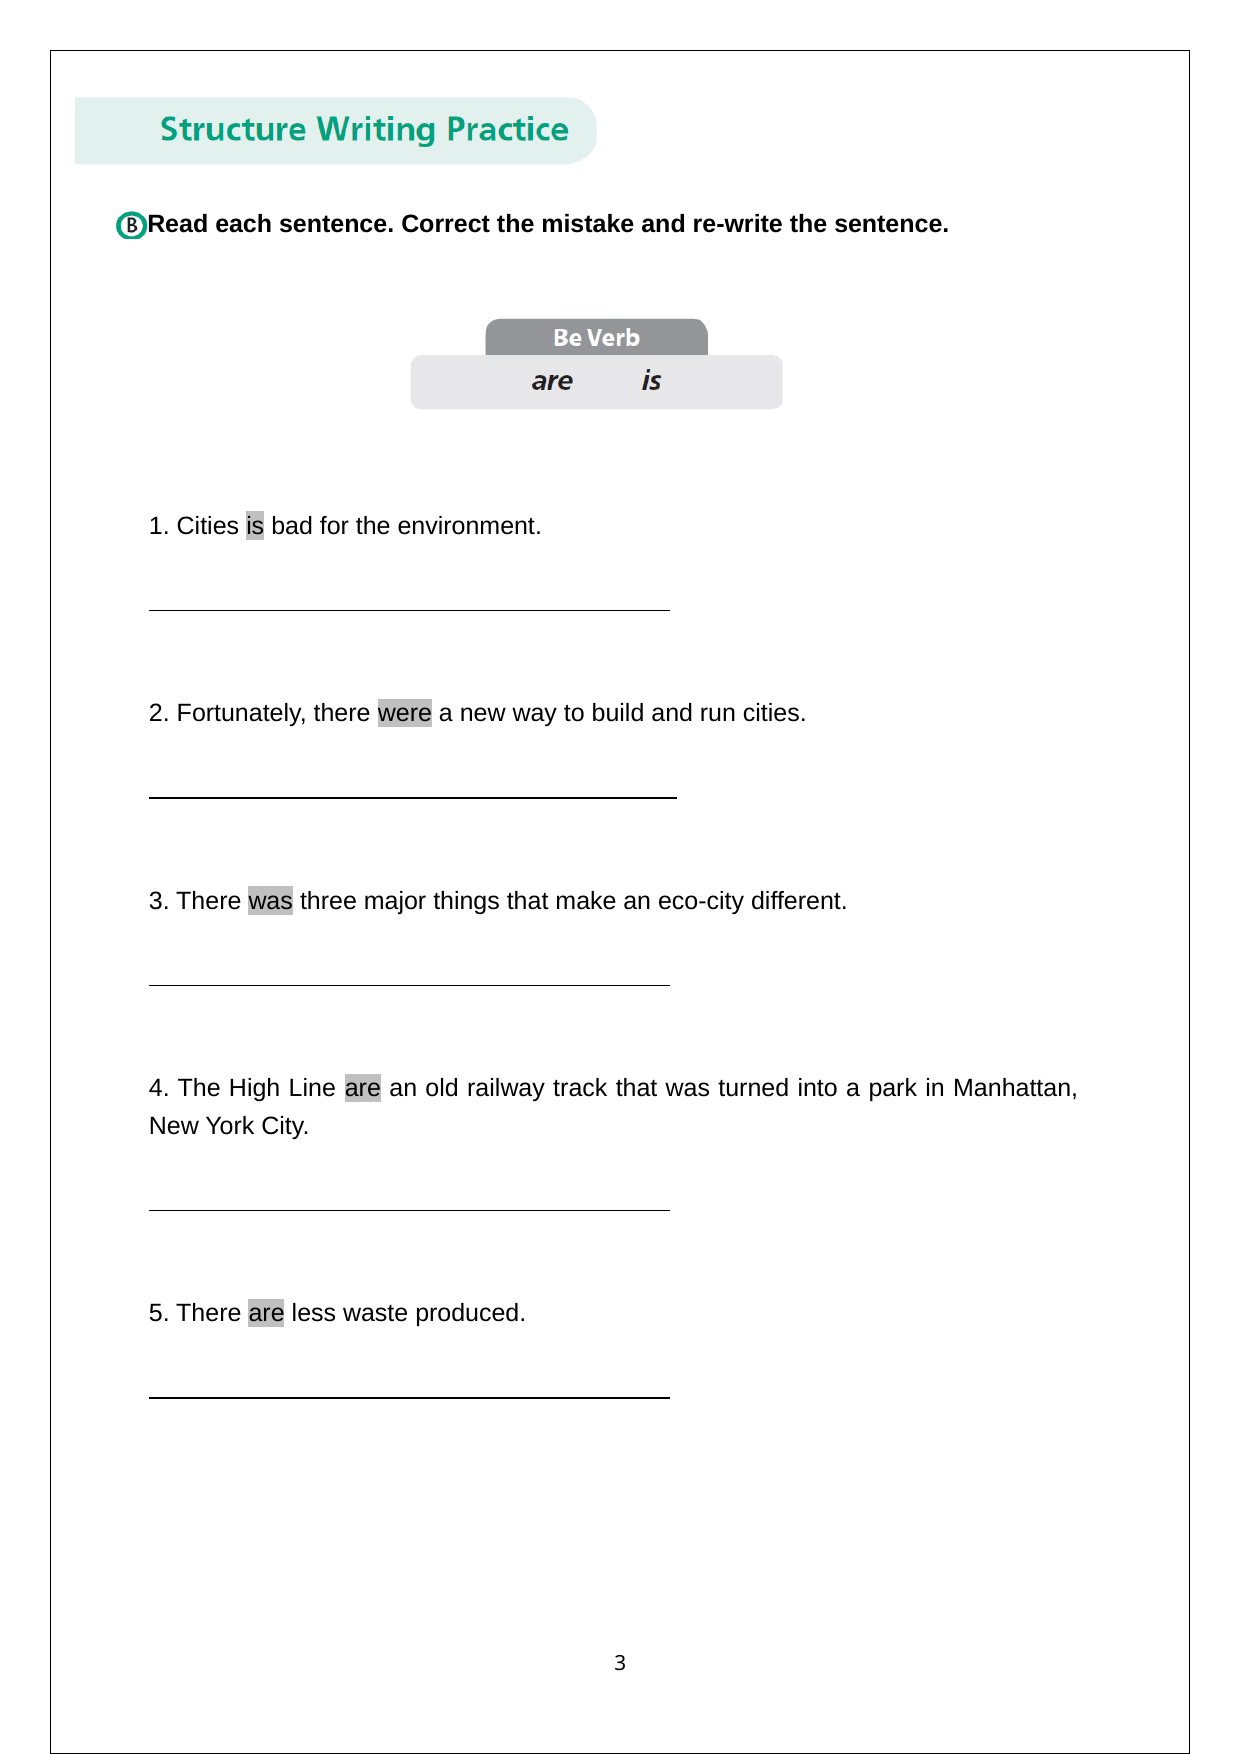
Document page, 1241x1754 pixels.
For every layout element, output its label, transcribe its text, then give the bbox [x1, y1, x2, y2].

text 1. Cities is bad for the environment. [75, 507, 1079, 544]
text 2. Fortunately, there were a new way to build and run cities. [149, 694, 1079, 732]
text 3. There was three major things that make an eco-city different. [149, 882, 1079, 919]
picture [354, 287, 833, 426]
table_header [64, 93, 1175, 205]
text 5. There are less waste produced. [149, 1294, 1079, 1332]
text 4. The High Line are an old railway track that was turned into a park in Manhattan, New York City. [149, 1069, 1079, 1144]
table_cell Read each sentence. Correct the mistake and re-write the sentence. [64, 205, 1175, 244]
picture [112, 205, 147, 239]
table_cell [64, 244, 1175, 432]
picture [75, 92, 603, 171]
